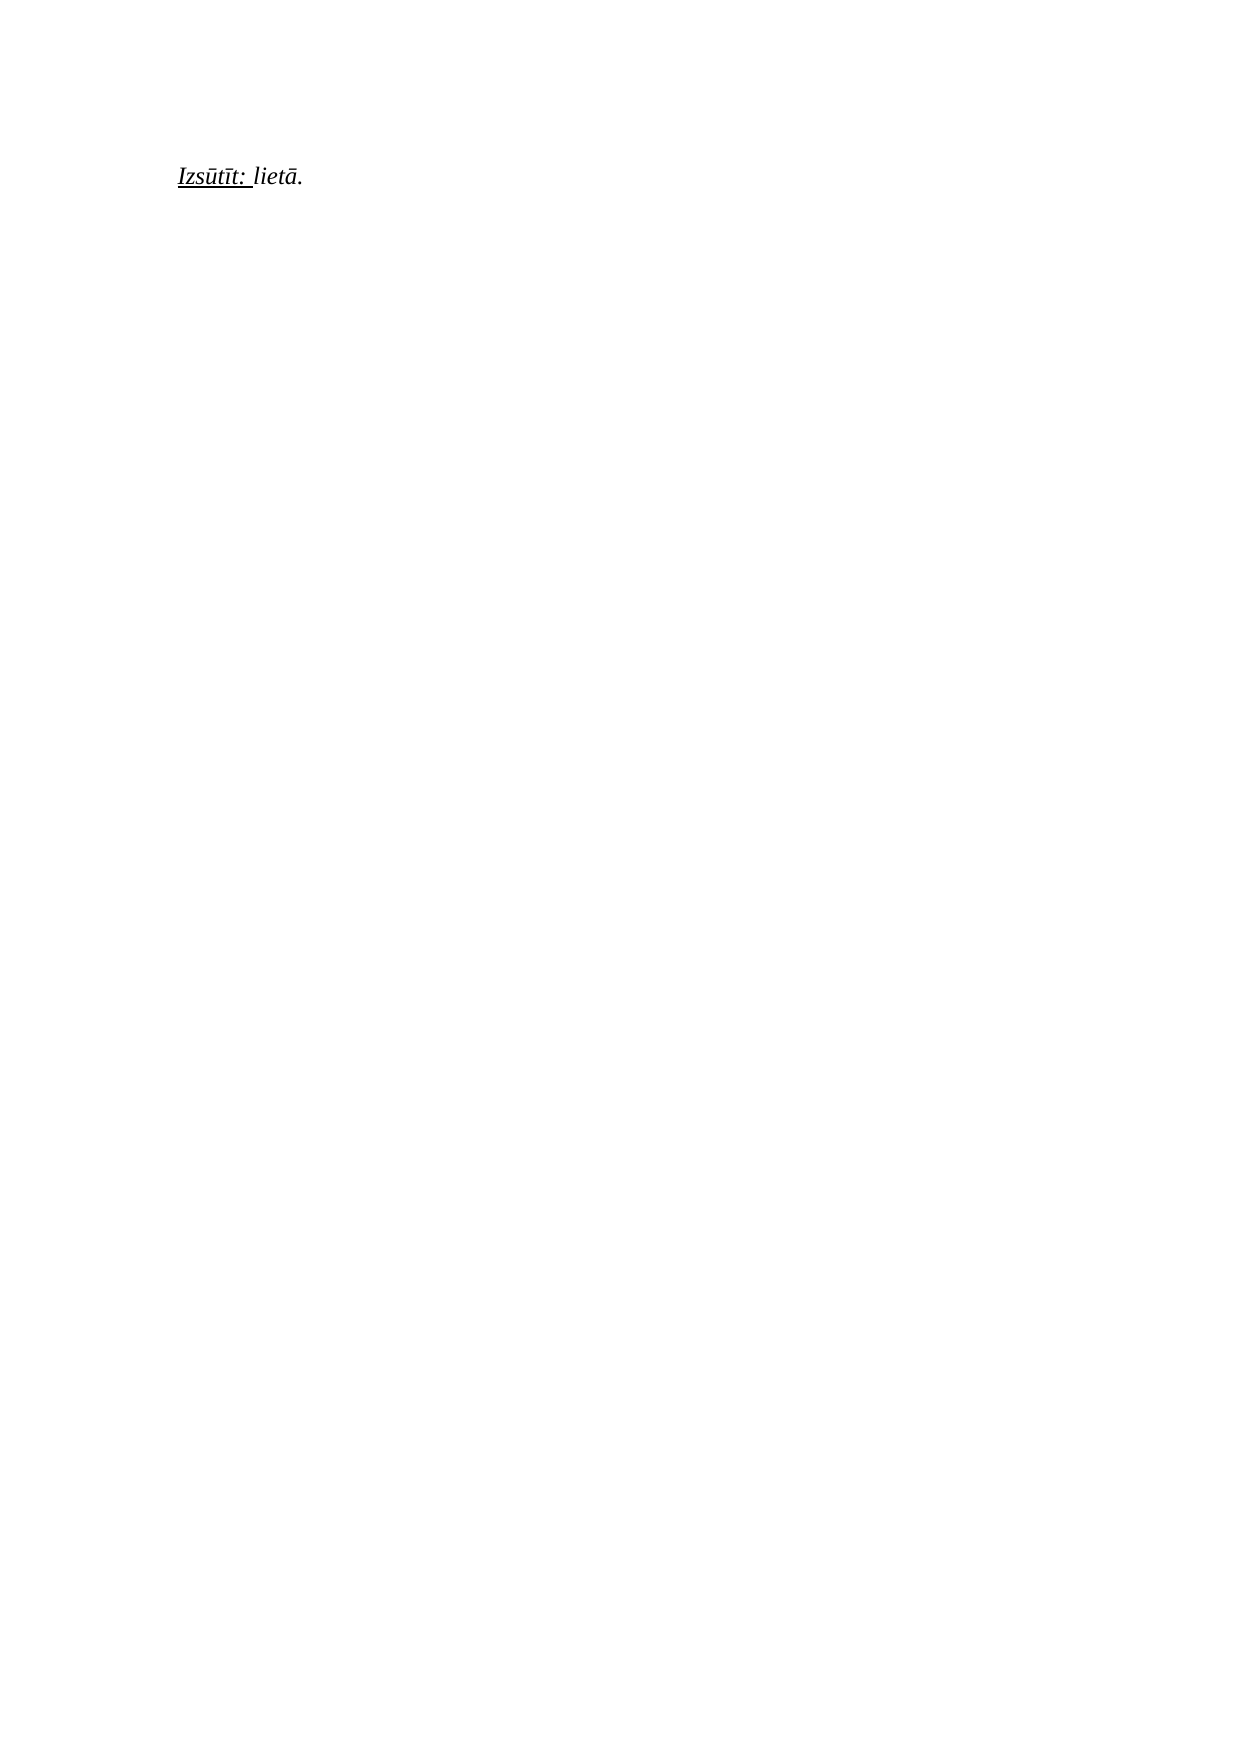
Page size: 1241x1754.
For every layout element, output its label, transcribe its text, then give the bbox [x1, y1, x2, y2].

text Izsūtīt: lietā. [177, 161, 1152, 190]
